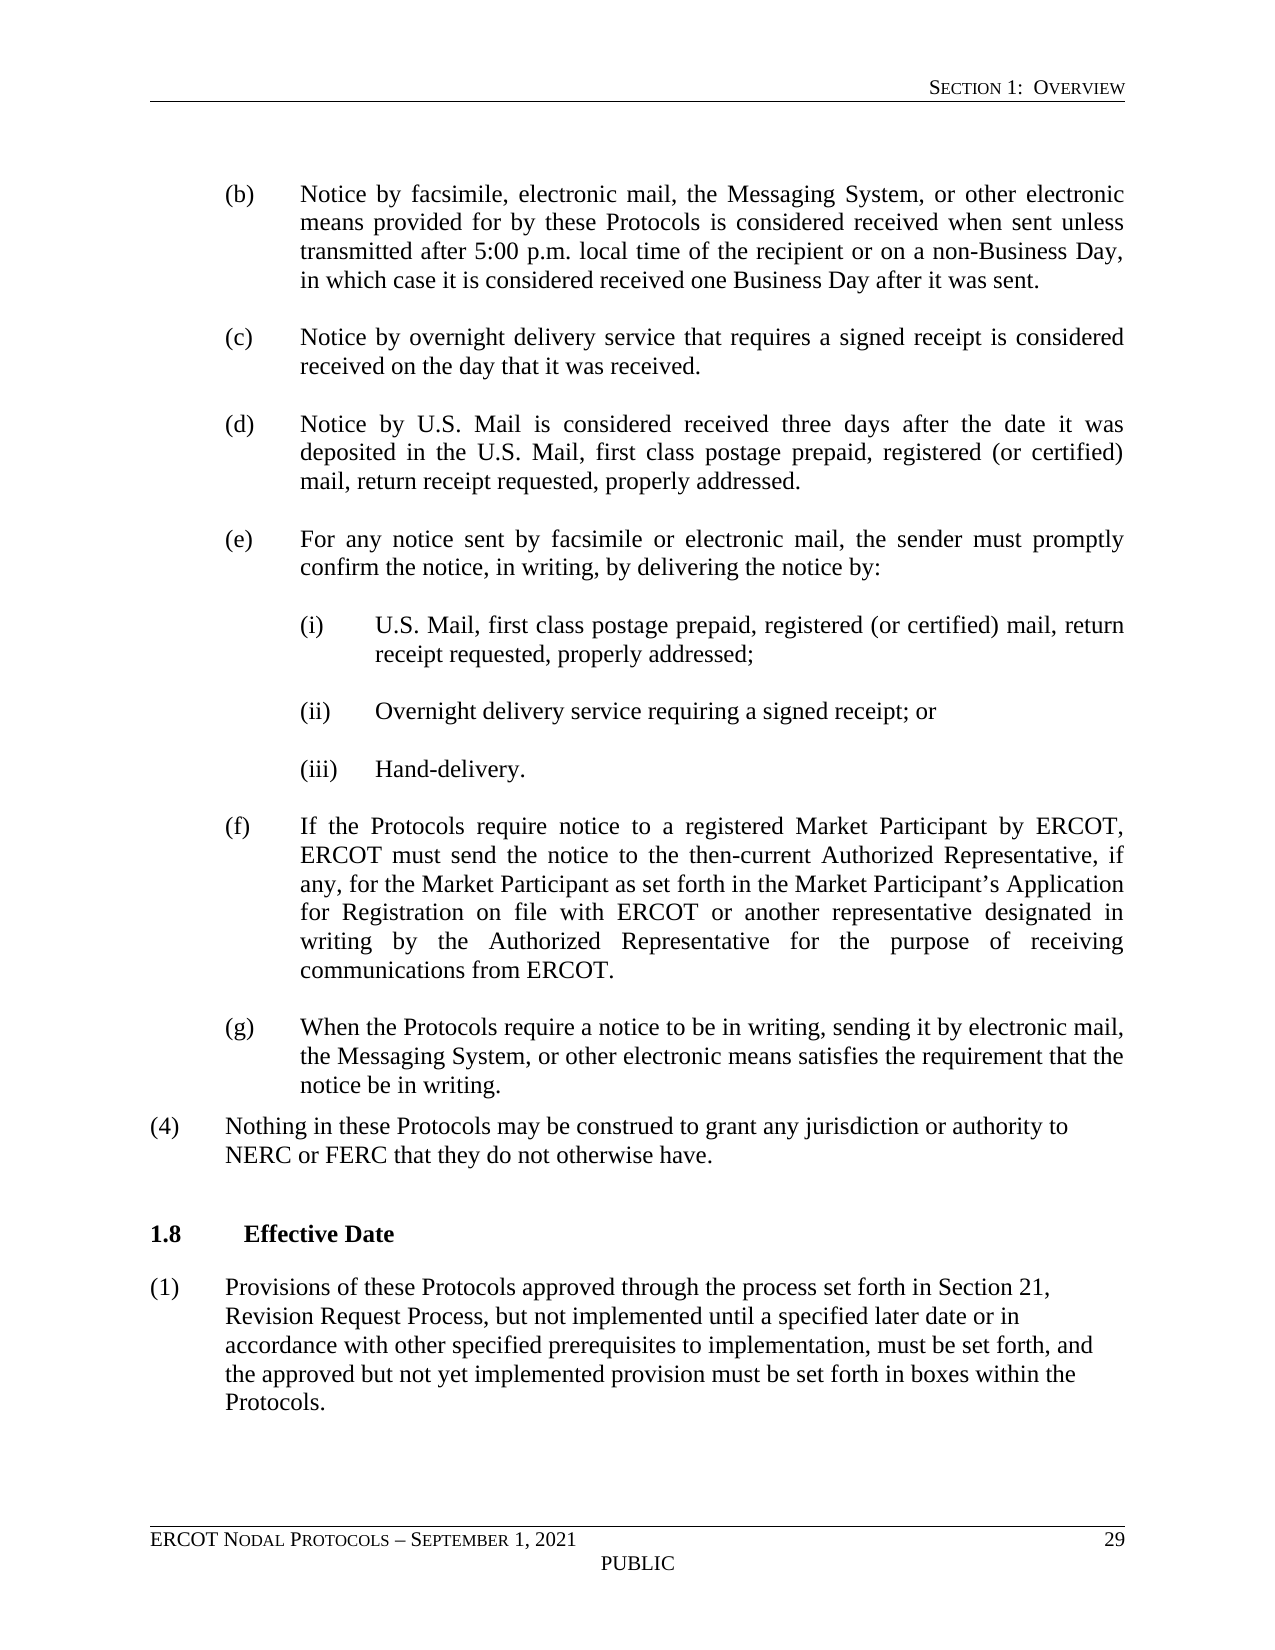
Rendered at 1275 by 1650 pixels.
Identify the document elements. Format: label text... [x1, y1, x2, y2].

text (d) Notice by U.S. Mail is considered received three days after the date it was deposited in the U.S. Mail, first class postage prepaid, registered (or certified) mail, return receipt requested, properly addressed. [225, 409, 1125, 495]
text (i) U.S. Mail, first class postage prepaid, registered (or certified) mail, return receipt requested, properly addressed; [300, 610, 1125, 667]
text (iii) Hand-delivery. [300, 754, 1125, 782]
text (c) Notice by overnight delivery service that requires a signed receipt is considered received on the day that it was received. [225, 322, 1125, 380]
list (4) Nothing in these Protocols may be construed to grant any jurisdiction or authority to NERC or FERC that they do not otherwise have. [150, 1111, 1125, 1169]
text (f) If the Protocols require notice to a registered Market Participant by ERCOT, ERCOT must send the notice to the then-current Authorized Representative, if any, for the Market Participant as set forth in the Market Participant’s Application for Registration on file with ERCOT or another representative designated in writing by the Authorized Representative for the purpose of receiving communications from ERCOT. [225, 811, 1125, 984]
text (b) Notice by facsimile, electronic mail, the Messaging System, or other electronic means provided for by these Protocols is considered received when sent unless transmitted after 5:00 p.m. local time of the recipient or on a non-Business Day, in which case it is considered received one Business Day after it was sent. [225, 179, 1125, 294]
text (1) Provisions of these Protocols approved through the process set forth in Section 21, Revision Request Process, but not implemented until a specified later date or in accordance with other specified prerequisites to implementation, must be set forth, and the approved but not yet implemented provision must be set forth in boxes within the Protocols. [150, 1272, 1125, 1416]
text (e) For any notice sent by facsimile or electronic mail, the sender must promptly confirm the notice, in writing, by delivering the notice by: [225, 524, 1125, 581]
text (ii) Overnight delivery service requiring a signed receipt; or [300, 696, 1125, 725]
text (g) When the Protocols require a notice to be in writing, sending it by electronic mail, the Messaging System, or other electronic means satisfies the requirement that the notice be in writing. [225, 1012, 1125, 1099]
text 1.8 Effective Date [150, 1219, 1125, 1247]
